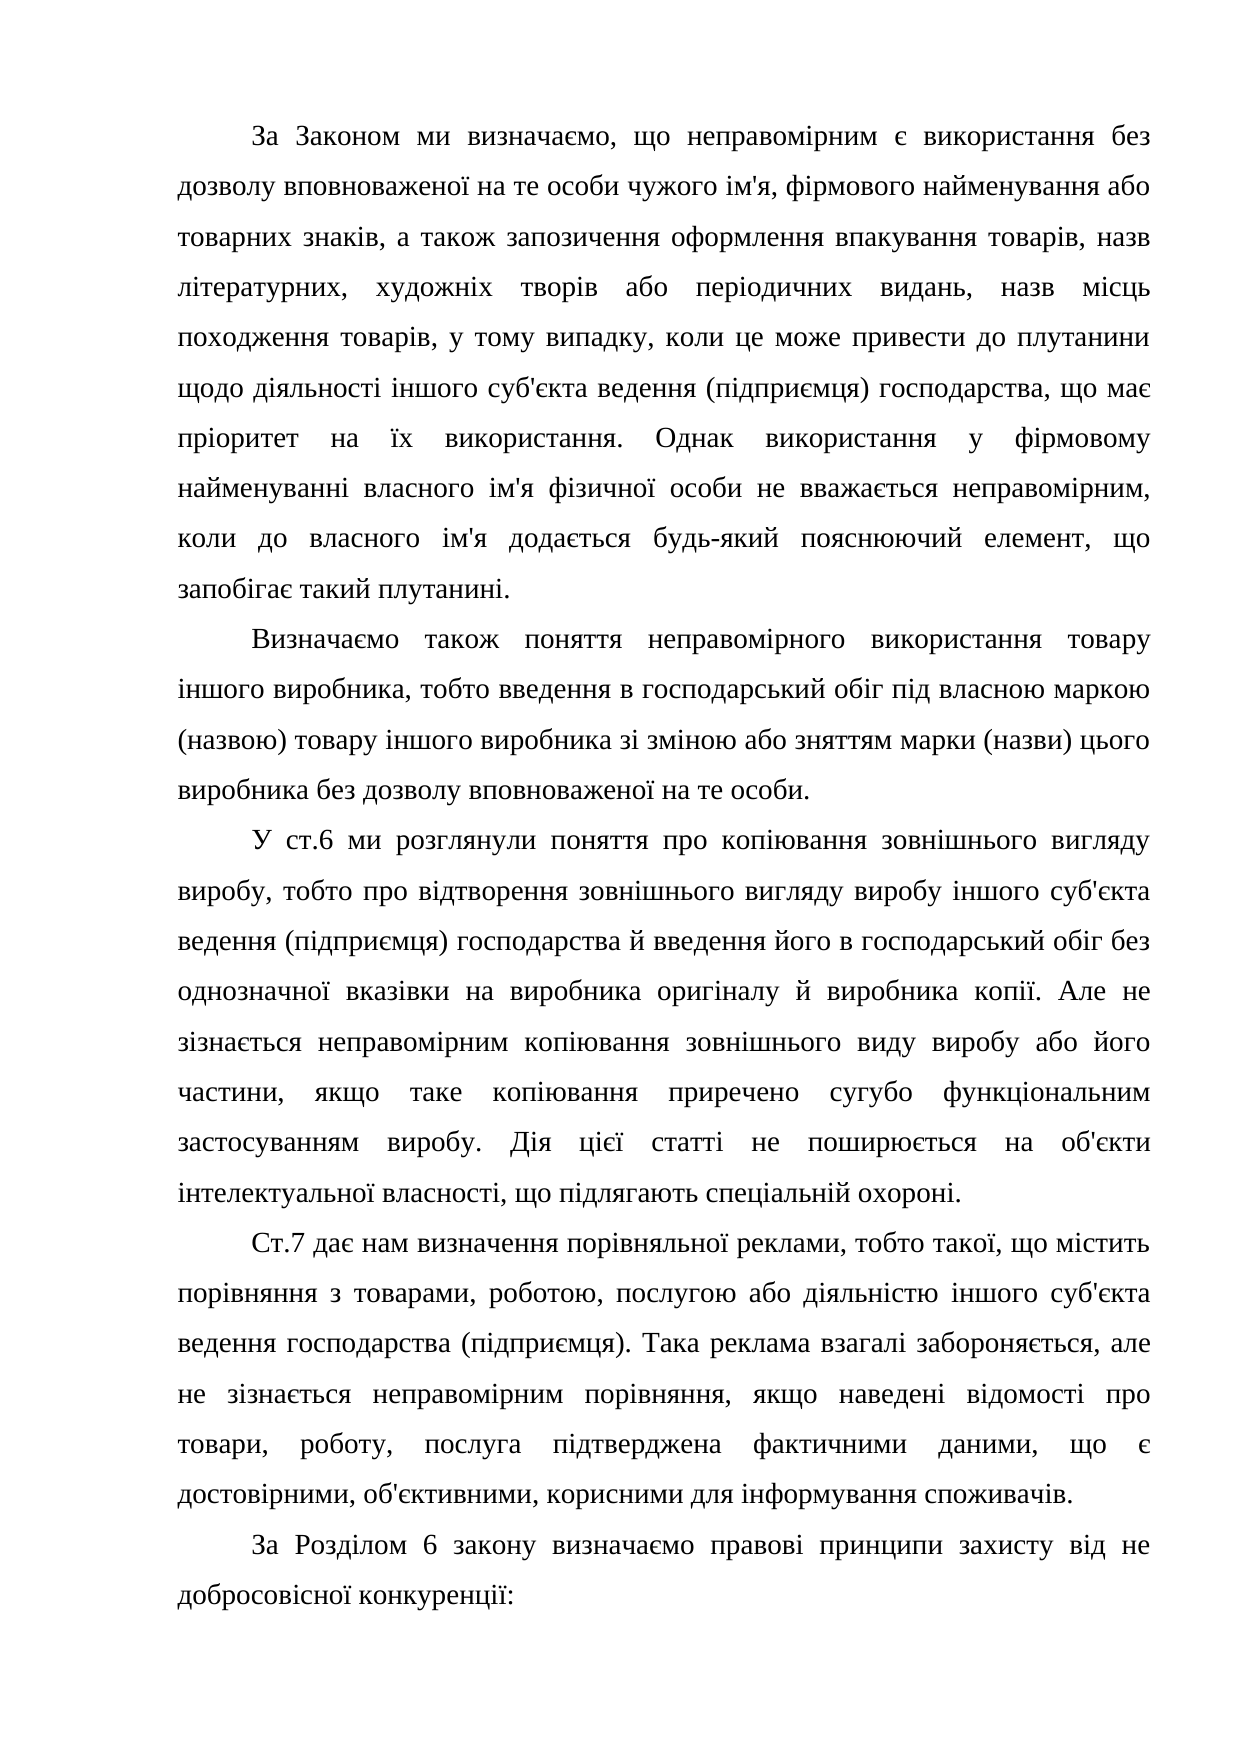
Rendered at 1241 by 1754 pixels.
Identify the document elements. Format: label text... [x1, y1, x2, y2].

text За Розділом 6 закону визначаємо правові принципи захисту від не добросовісної конкуренції: [177, 1527, 1152, 1611]
text За Законом ми визначаємо, що неправомірним є використання без дозволу вповноваженої на те особи чужого ім'я, фірмового найменування або товарних знаків, а також запозичення оформлення впакування товарів, назв літературних, художніх творів або періодичних видань, назв місць походження товарів, у тому випадку, коли це може привести до плутанини щодо діяльності іншого суб'єкта ведення (підприємця) господарства, що має пріоритет на їх використання. Однак використання у фірмовому найменуванні власного ім'я фізичної особи не вважається неправомірним, коли до власного ім'я додається будь-який пояснюючий елемент, що запобігає такий плутанині. [177, 118, 1152, 604]
text Визначаємо також поняття неправомірного використання товару іншого виробника, тобто введення в господарський обіг під власною маркою (назвою) товару іншого виробника зі зміною або зняттям марки (назви) цього виробника без дозволу вповноваженої на те особи. [177, 621, 1152, 806]
text Ст.7 дає нам визначення порівняльної реклами, тобто такої, що містить порівняння з товарами, роботою, послугою або діяльністю іншого суб'єкта ведення господарства (підприємця). Така реклама взагалі забороняється, але не зізнається неправомірним порівняння, якщо наведені відомості про товари, роботу, послуга підтверджена фактичними даними, що є достовірними, об'єктивними, корисними для інформування споживачів. [177, 1225, 1152, 1510]
text У ст.6 ми розглянули поняття про копіювання зовнішнього вигляду виробу, тобто про відтворення зовнішнього вигляду виробу іншого суб'єкта ведення (підприємця) господарства й введення його в господарський обіг без однозначної вказівки на виробника оригіналу й виробника копії. Але не зізнається неправомірним копіювання зовнішнього виду виробу або його частини, якщо таке копіювання приречено сугубо функціональним застосуванням виробу. Дія цієї статті не поширюється на об'єкти інтелектуальної власності, що підлягають спеціальній охороні. [177, 822, 1152, 1208]
